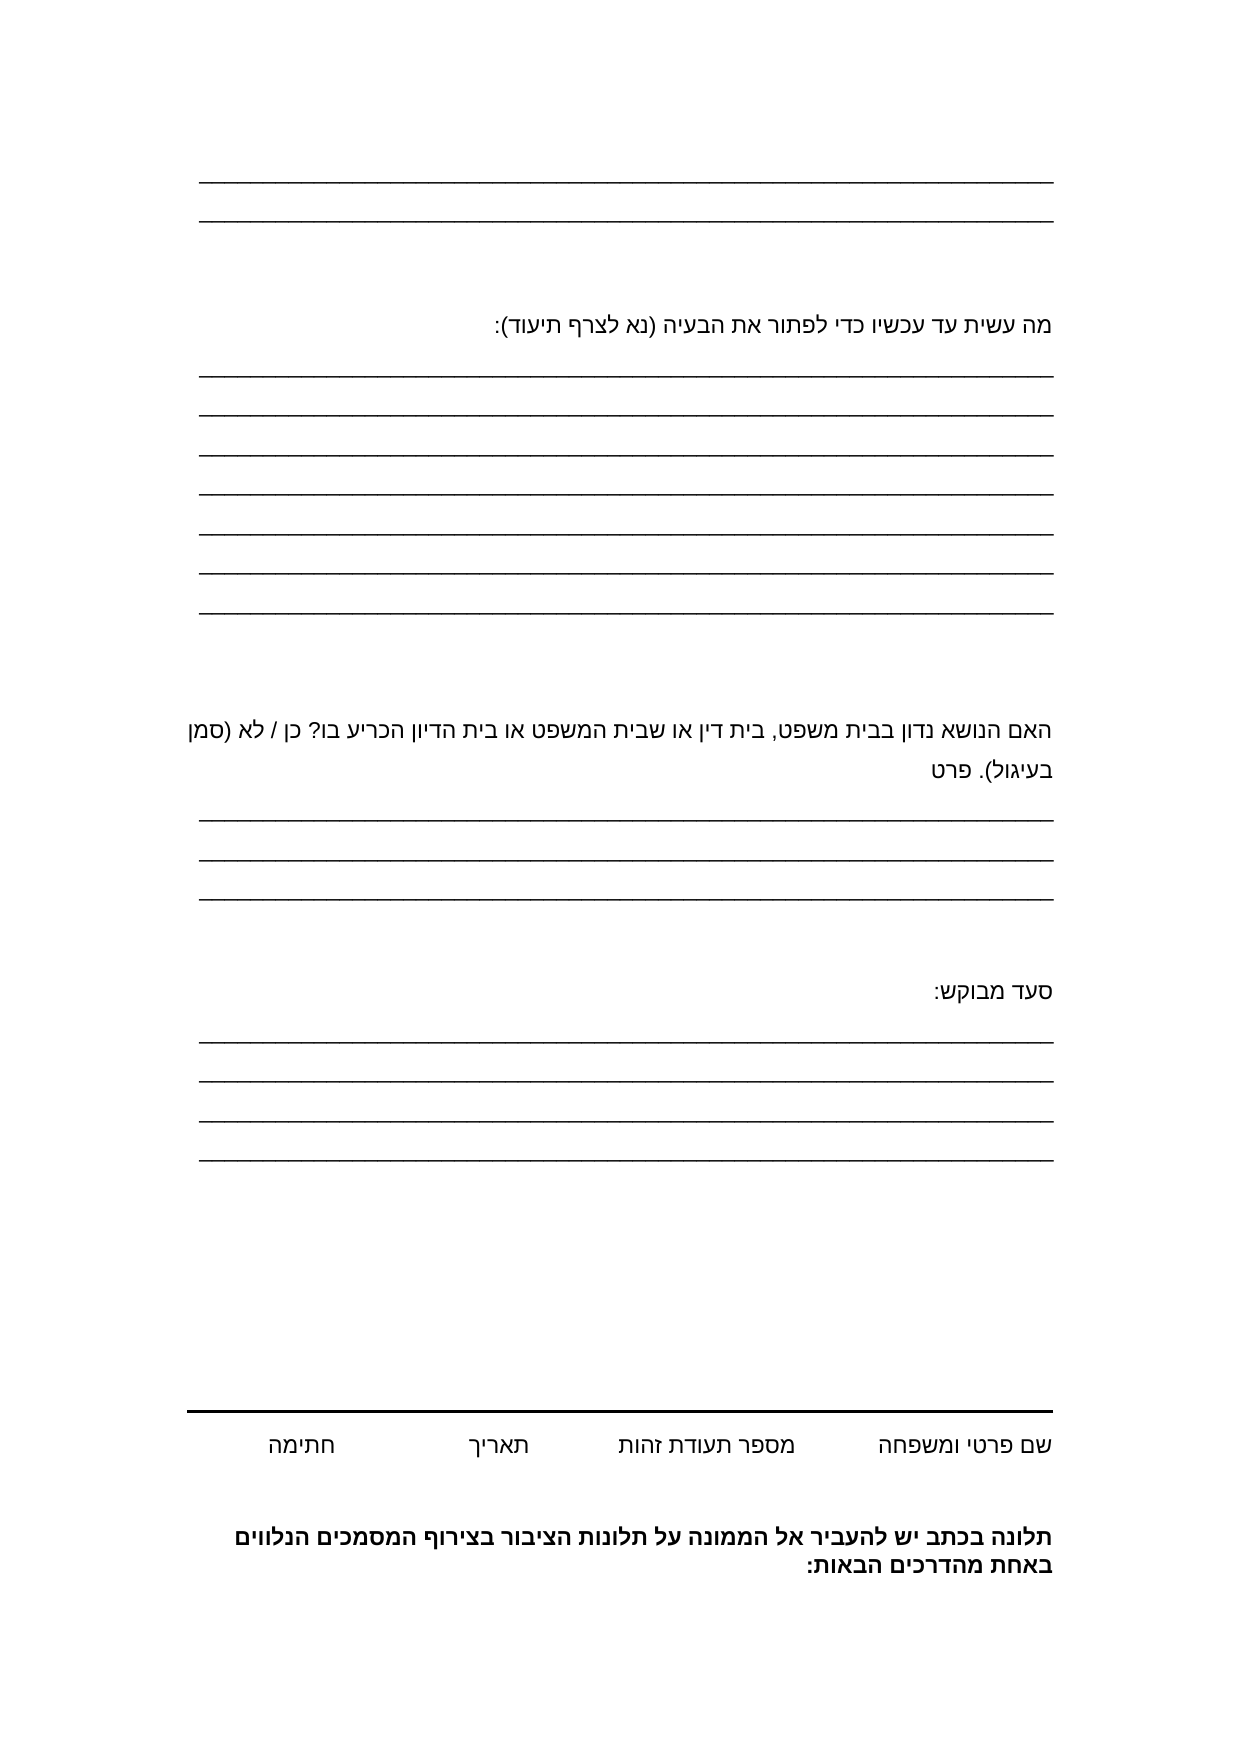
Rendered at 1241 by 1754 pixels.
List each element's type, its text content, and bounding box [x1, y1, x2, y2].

text שם פרטי ומשפחה מספר תעודת זהות תאריך חתימה [187, 1432, 1053, 1458]
text האם הנושא נדון בבית משפט, בית דין או שבית המשפט או בית הדיון הכריע בו? כן / לא (סמן בעיגול). פרט _________________________________________________________________________________________________________________________________________________________________________________________________________ [187, 717, 1053, 902]
text סעד מבוקש: ____________________________________________________________________________________________________________________________________________________________________________________________________________________________________________________________________________ [187, 978, 1053, 1163]
text מה עשית עד עכשיו כדי לפתור את הבעיה (נא לצרף תיעוד): _____________________________________________________________________________________________________________________________________________________________________________________________________________________________________________________________________________________________________________________________________________________________________________________________________________________________________________________________________________________ [187, 312, 1053, 615]
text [187, 158, 1053, 224]
text תלונה בכתב יש להעביר אל הממונה על תלונות הציבור בצירוף המסמכים הנלווים באחת מהדרכים הבאות: [187, 1524, 1053, 1579]
